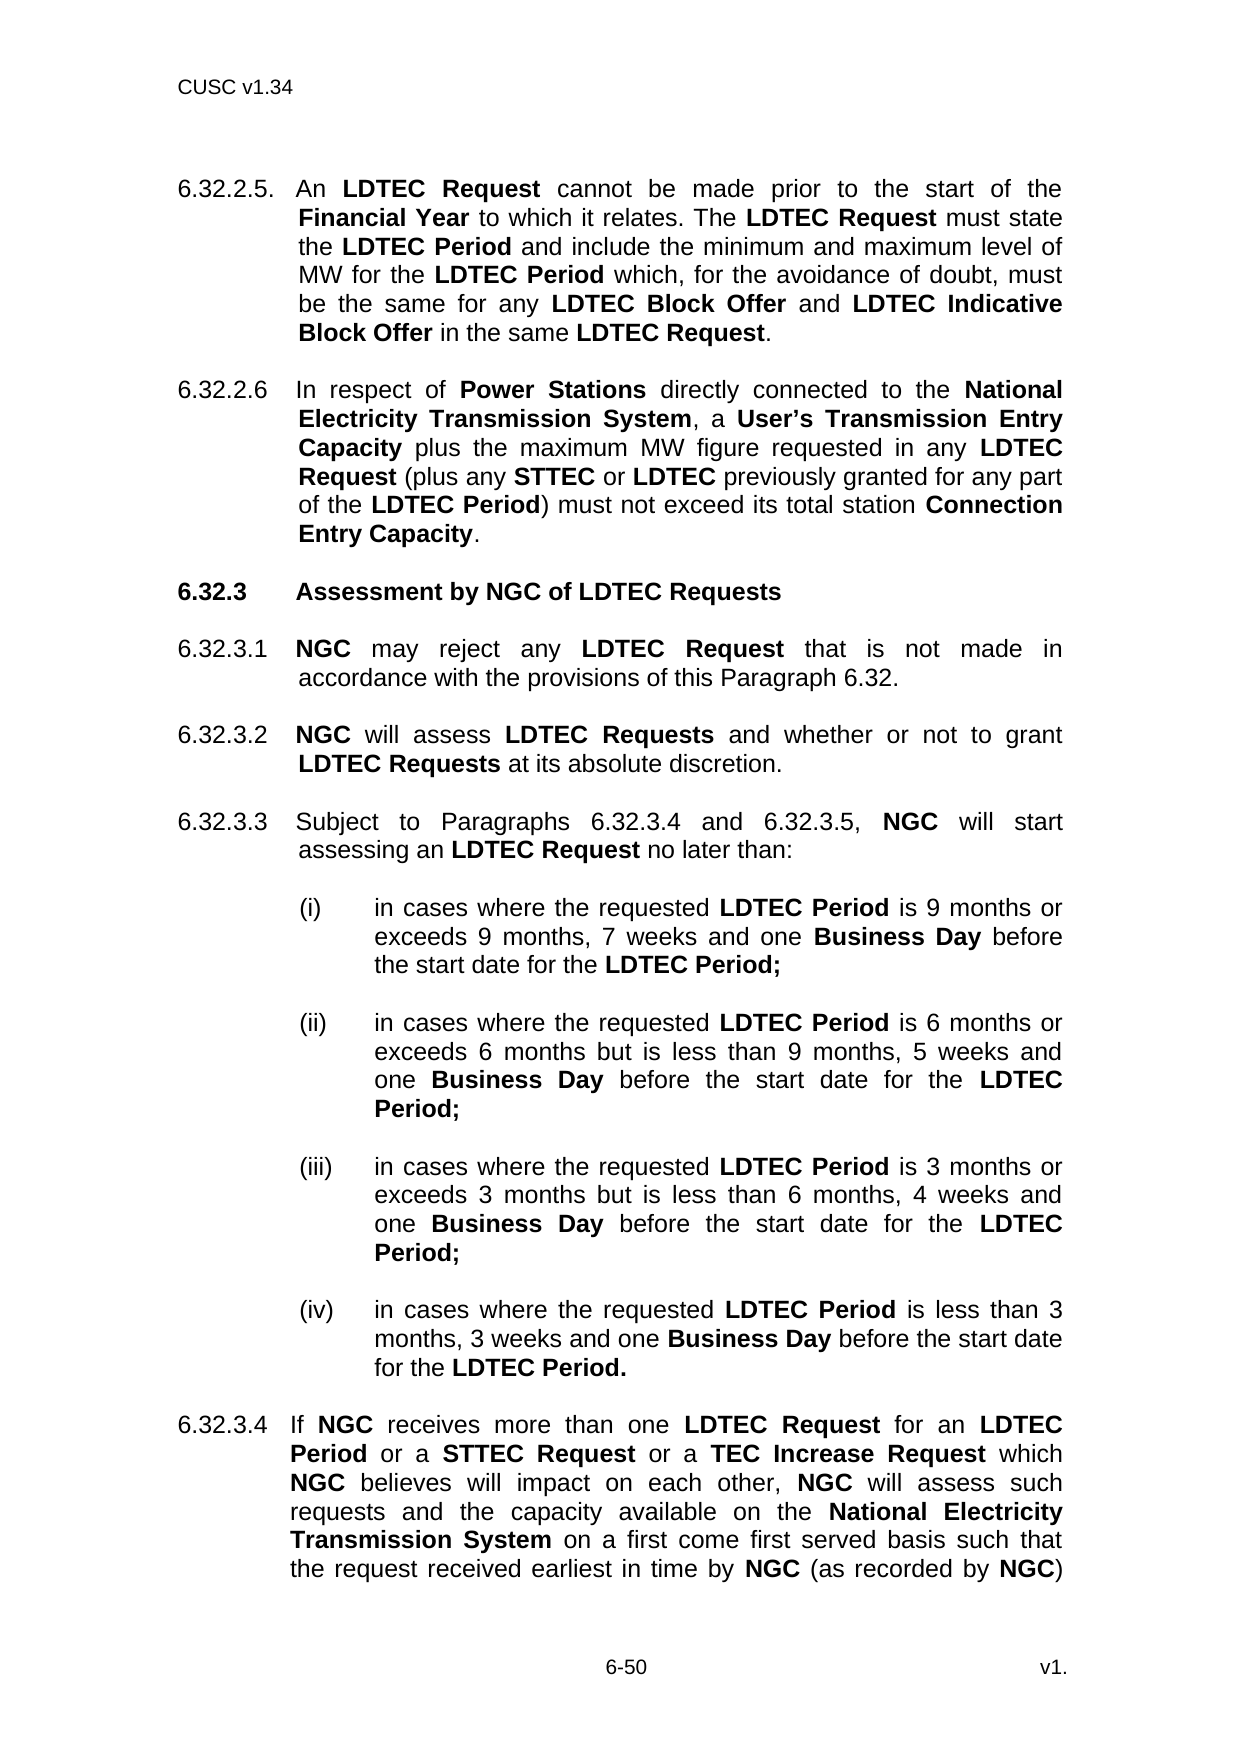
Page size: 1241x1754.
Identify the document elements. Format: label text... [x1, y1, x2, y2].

text (iii) in cases where the requested LDTEC Period is 3 months or exceeds 3 months but is less than 6 months, 4 weeks and one Business Day before the start date for the LDTEC Period; [177, 1152, 1063, 1267]
text 6.32.3.3 Subject to Paragraphs 6.32.3.4 and 6.32.3.5, NGC will start assessing an LDTEC Request no later than: [177, 807, 1063, 864]
text 6.32.3.1 NGC may reject any LDTEC Request that is not made in accordance with the provisions of this Paragraph 6.32. [177, 634, 1063, 692]
text 6.32.2.5. An LDTEC Request cannot be made prior to the start of the Financial Year to which it relates. The LDTEC Request must state the LDTEC Period and include the minimum and maximum level of MW for the LDTEC Period which, for the avoidance of doubt, must be the same for any LDTEC Block Offer and LDTEC Indicative Block Offer in the same LDTEC Request. [177, 174, 1063, 347]
text (iv) in cases where the requested LDTEC Period is less than 3 months, 3 weeks and one Business Day before the start date for the LDTEC Period. [177, 1295, 1063, 1382]
text 6.32.3.2 NGC will assess LDTEC Requests and whether or not to grant LDTEC Requests at its absolute discretion. [177, 720, 1063, 778]
text (ii) in cases where the requested LDTEC Period is 6 months or exceeds 6 months but is less than 9 months, 5 weeks and one Business Day before the start date for the LDTEC Period; [177, 1008, 1063, 1123]
text (i) in cases where the requested LDTEC Period is 9 months or exceeds 9 months, 7 weeks and one Business Day before the start date for the LDTEC Period; [177, 893, 1063, 979]
text 6.32.2.6 In respect of Power Stations directly connected to the National Electricity Transmission System, a User’s Transmission Entry Capacity plus the maximum MW figure requested in any LDTEC Request (plus any STTEC or LDTEC previously granted for any part of the LDTEC Period) must not exceed its total station Connection Entry Capacity. [177, 375, 1063, 548]
text 6.32.3 Assessment by NGC of LDTEC Requests [177, 577, 1063, 605]
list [177, 1410, 1063, 1583]
